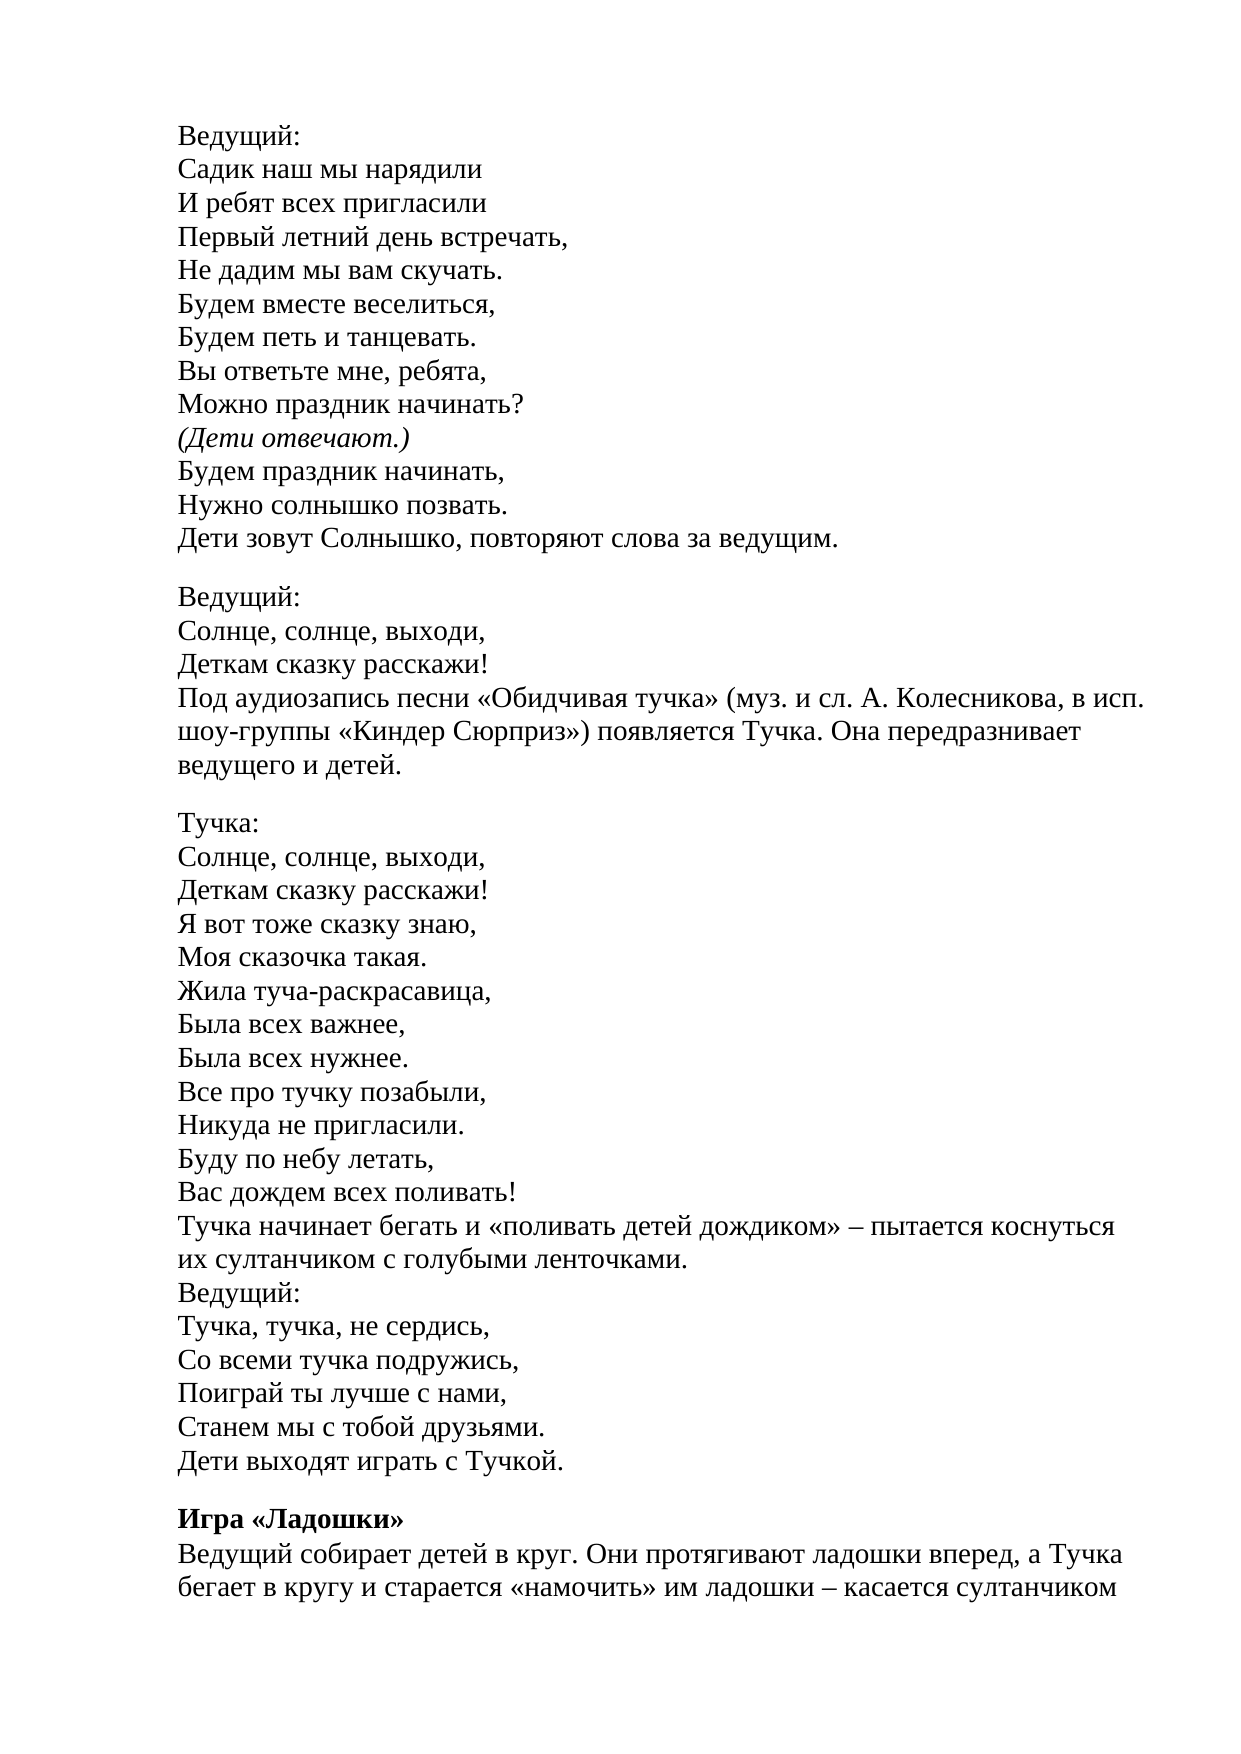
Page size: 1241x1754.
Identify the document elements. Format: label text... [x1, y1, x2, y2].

text Дети зовут Солнышко, повторяют слова за ведущим. [177, 521, 1152, 554]
text Ведущий: Солнце, солнце, выходи, Деткам сказку расскажи! [177, 579, 1152, 680]
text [177, 1536, 1152, 1603]
text Тучка начинает бегать и «поливать детей дождиком» – пытается коснуться их султанчиком с голубыми ленточками. [177, 1208, 1152, 1275]
text Ведущий: Садик наш мы нарядили И ребят всех пригласили Первый летний день встречать, Не дадим мы вам скучать. Будем вместе веселиться, Будем петь и танцевать. Вы ответьте мне, ребята, Можно праздник начинать? (Дети отвечают.) Будем праздник начинать, Нужно солнышко позвать. [177, 118, 1152, 521]
text Под аудиозапись песни «Обидчивая тучка» (муз. и сл. А. Колесникова, в исп. шоу-группы «Киндер Сюрприз») появляется Тучка. Она передразнивает ведущего и детей. [177, 680, 1152, 780]
text Тучка: Солнце, солнце, выходи, Деткам сказку расскажи! Я вот тоже сказку знаю, Моя сказочка такая. Жила туча-раскрасавица, Была всех важнее, Была всех нужнее. Все про тучку позабыли, Никуда не пригласили. Буду по небу летать, Вас дождем всех поливать! [177, 805, 1152, 1208]
text Игра «Ладошки» [177, 1501, 1152, 1535]
text Дети выходят играть с Тучкой. [177, 1443, 1152, 1476]
text Ведущий: Тучка, тучка, не сердись, Со всеми тучка подружись, Поиграй ты лучше с нами, Станем мы с тобой друзьями. [177, 1275, 1152, 1443]
